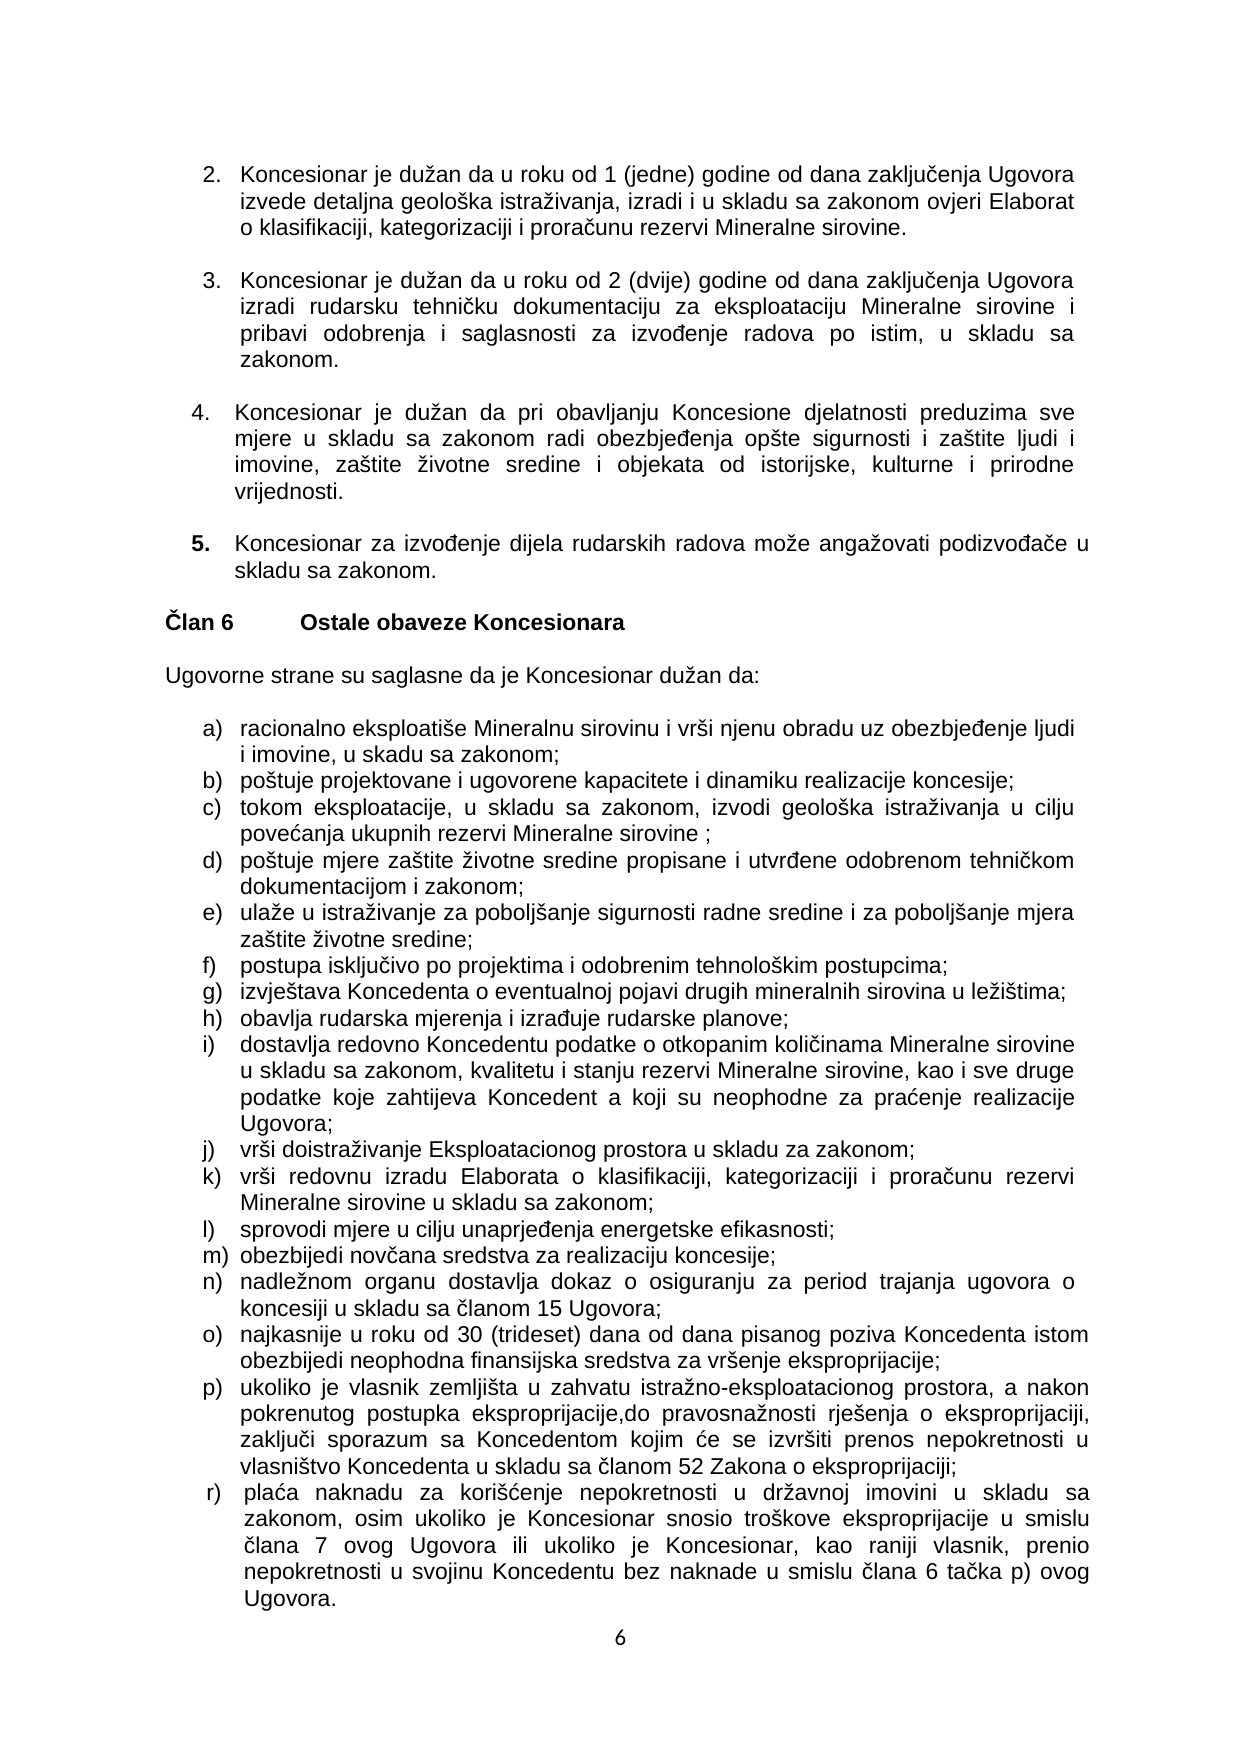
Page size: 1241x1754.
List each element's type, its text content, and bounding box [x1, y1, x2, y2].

list poštuje mjere zaštite životne sredine propisane i utvrđene odobrenom tehničkom dokumentacijom i zakonom; [202, 847, 1075, 899]
list plaća naknadu za korišćenje nepokretnosti u državnoj imovini u skladu sa zakonom, osim ukoliko je Koncesionar snosio troškove eksproprijacije u smislu člana 7 ovog Ugovora ili ukoliko je Koncesionar, kao raniji vlasnik, prenio nepokretnosti u svojinu Koncedentu bez naknade u smislu člana 6 tačka p) ovog Ugovora. [206, 1479, 1090, 1611]
list poštuje projektovane i ugovorene kapacitete i dinamiku realizacije koncesije; [202, 767, 1075, 794]
list obavlja rudarska mjerenja i izrađuje rudarske planove; [202, 1005, 1075, 1031]
list ulaže u istraživanje za poboljšanje sigurnosti radne sredine i za poboljšanje mjera zaštite životne sredine; [202, 899, 1075, 952]
list najkasnije u roku od 30 (trideset) dana od dana pisanog poziva Koncedenta istom obezbijedi neophodna finansijska sredstva za vršenje eksproprijacije; [202, 1321, 1090, 1374]
list sprovodi mjere u cilju unaprjeđenja energetske efikasnosti; [202, 1216, 1075, 1242]
list izvještava Koncedenta o eventualnoj pojavi drugih mineralnih sirovina u ležištima; [202, 978, 1075, 1005]
list ukoliko je vlasnik zemljišta u zahvatu istražno-eksploatacionog prostora, a nakon pokrenutog postupka eksproprijacije,do pravosnažnosti rješenja o eksproprijaciji, zaključi sporazum sa Koncedentom kojim će se izvršiti prenos nepokretnosti u vlasništvo Koncedenta u skladu sa članom 52 Zakona o eksproprijaciji; [202, 1374, 1090, 1479]
list tokom eksploatacije, u skladu sa zakonom, izvodi geološka istraživanja u cilju povećanja ukupnih rezervi Mineralne sirovine ; [202, 794, 1075, 847]
list postupa isključivo po projektima i odobrenim tehnološkim postupcima; [202, 952, 1075, 978]
list obezbijedi novčana sredstva za realizaciju koncesije; [202, 1242, 1075, 1268]
list Ostale obaveze Koncesionara [165, 609, 1075, 636]
list Koncesionar za izvođenje dijela rudarskih radova može angažovati podizvođače u skladu sa zakonom. [191, 530, 1090, 583]
list Koncesionar je dužan da u roku od 1 (jedne) godine od dana zaključenja Ugovora izvede detaljna geološka istraživanja, izradi i u skladu sa zakonom ovjeri Elaborat o klasifikaciji, kategorizaciji i proračunu rezervi Mineralne sirovine. [202, 161, 1075, 240]
list vrši redovnu izradu Elaborata o klasifikaciji, kategorizaciji i proračunu rezervi Mineralne sirovine u skladu sa zakonom; [202, 1163, 1075, 1216]
list nadležnom organu dostavlja dokaz o osiguranju za period trajanja ugovora o koncesiji u skladu sa članom 15 Ugovora; [202, 1268, 1075, 1321]
list racionalno eksploatiše Mineralnu sirovinu i vrši njenu obradu uz obezbjeđenje ljudi i imovine, u skadu sa zakonom; [202, 715, 1075, 767]
list Ugovorne strane su saglasne da je Koncesionar dužan da: [165, 662, 1075, 688]
list Koncesionar je dužan da u roku od 2 (dvije) godine od dana zaključenja Ugovora izradi rudarsku tehničku dokumentaciju za eksploataciju Mineralne sirovine i pribavi odobrenja i saglasnosti za izvođenje radova po istim, u skladu sa zakonom. [202, 267, 1075, 372]
list dostavlja redovno Koncedentu podatke o otkopanim količinama Mineralne sirovine u skladu sa zakonom, kvalitetu i stanju rezervi Mineralne sirovine, kao i sve druge podatke koje zahtijeva Koncedent a koji su neophodne za praćenje realizacije Ugovora; [202, 1031, 1075, 1136]
list Koncesionar je dužan da pri obavljanju Koncesione djelatnosti preduzima sve mjere u skladu sa zakonom radi obezbjeđenja opšte sigurnosti i zaštite ljudi i imovine, zaštite životne sredine i objekata od istorijske, kulturne i prirodne vrijednosti. [191, 398, 1075, 504]
list vrši doistraživanje Eksploatacionog prostora u skladu za zakonom; [202, 1136, 1075, 1163]
